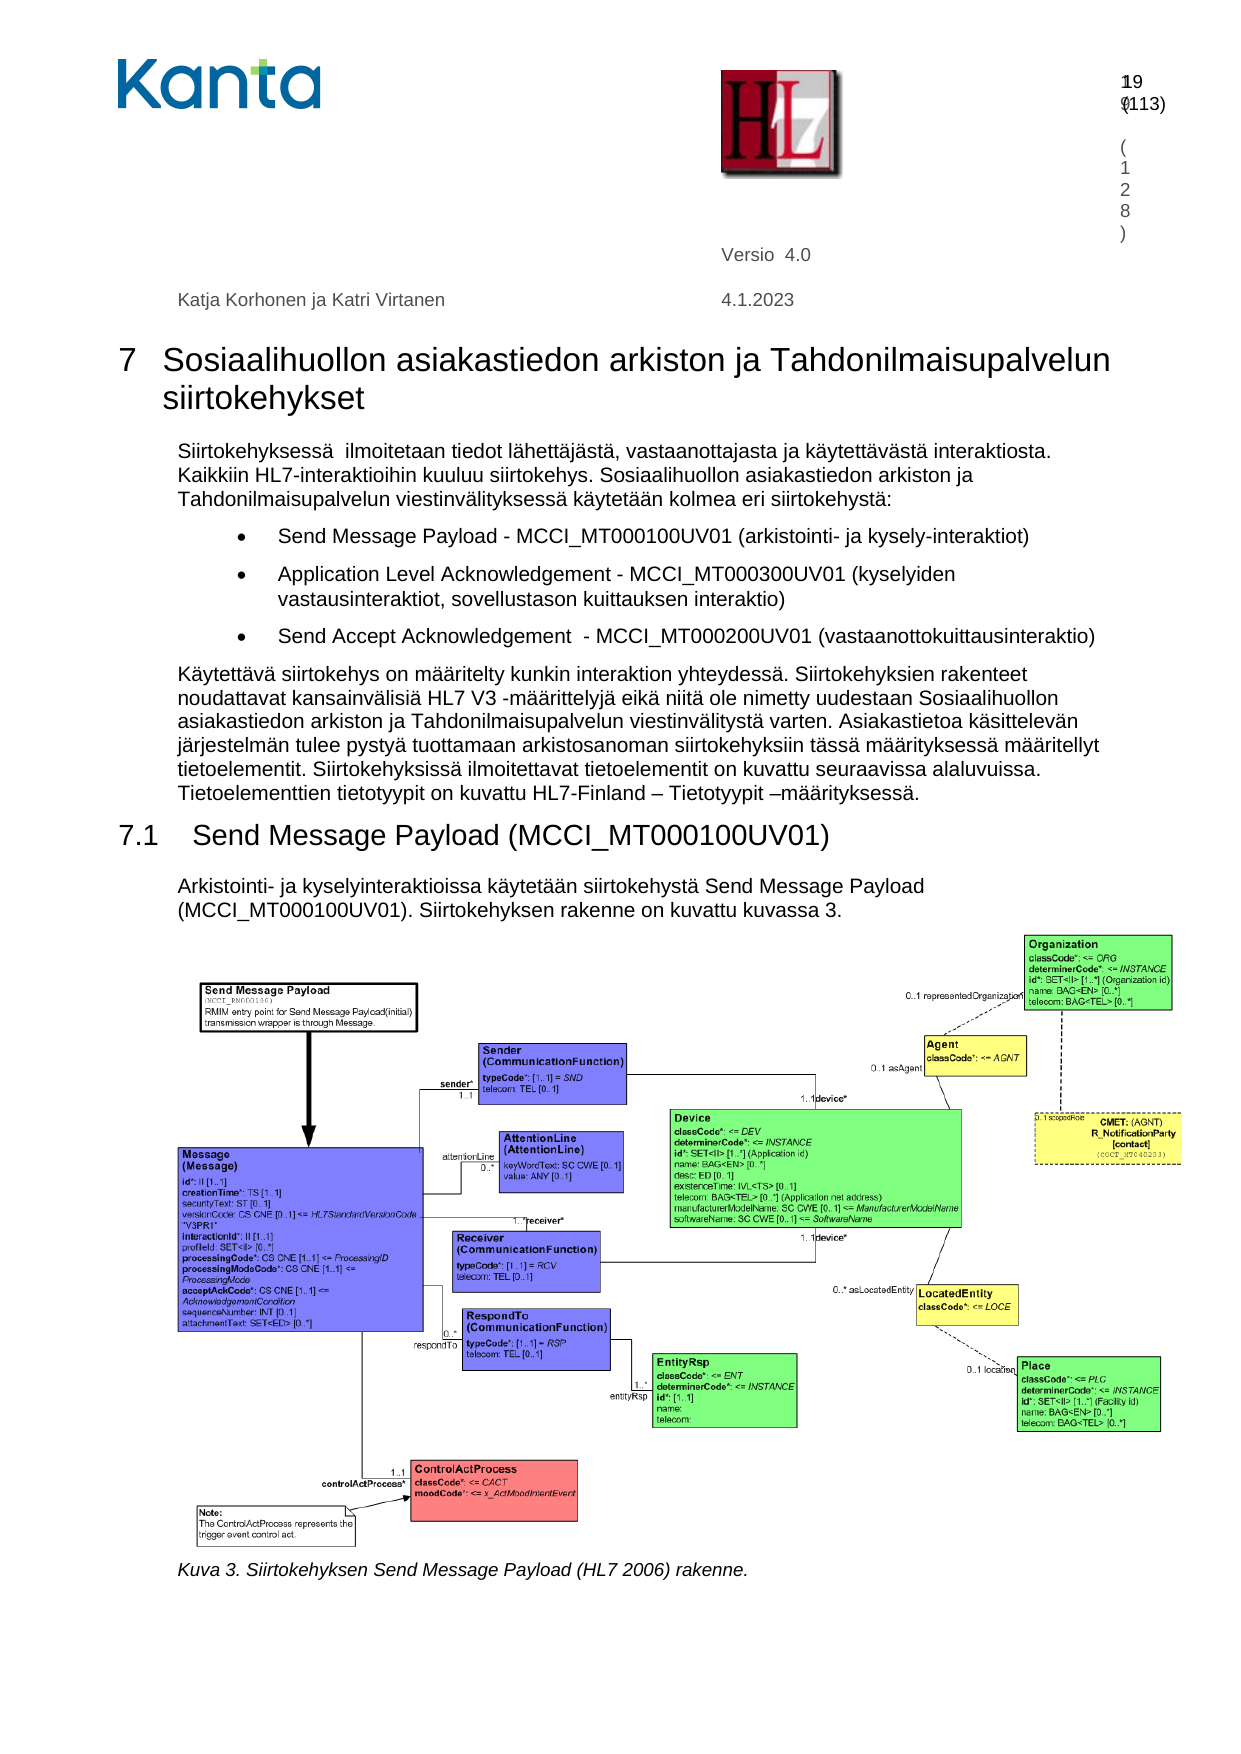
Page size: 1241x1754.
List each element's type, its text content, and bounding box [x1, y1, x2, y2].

list Send Message Payload - MCCI_MT000100UV01 (arkistointi- ja kysely-interaktiot) [236, 524, 1122, 549]
text Siirtokehyksessä ilmoitetaan tiedot lähettäjästä, vastaanottajasta ja käytettävästä interaktiosta. Kaikkiin HL7-interaktioihin kuuluu siirtokehys. Sosiaalihuollon asiakastiedon arkiston ja Tahdonilmaisupalvelun viestinvälityksessä käytetään kolmea eri siirtokehystä: [177, 439, 1122, 511]
text Arkistointi- ja kyselyinteraktioissa käytetään siirtokehystä Send Message Payload (MCCI_MT000100UV01). Siirtokehyksen rakenne on kuvattu kuvassa 3. [177, 874, 1122, 922]
list Application Level Acknowledgement - MCCI_MT000300UV01 (kyselyiden vastausinteraktiot, sovellustason kuittauksen interaktio) [236, 562, 1122, 611]
subtitle Sosiaalihuollon asiakastiedon arkiston ja Tahdonilmaisupalvelun siirtokehykset [118, 339, 1122, 416]
text Käytettävä siirtokehys on määritelty kunkin interaktion yhteydessä. Siirtokehyksien rakenteet noudattavat kansainvälisiä HL7 V3 -määrittelyjä eikä niitä ole nimetty uudestaan Sosiaalihuollon asiakastiedon arkiston ja Tahdonilmaisupalvelun viestinvälitystä varten. Asiakastietoa käsittelevän järjestelmän tulee pystyä tuottamaan arkistosanoman siirtokehyksiin tässä määrityksessä määritellyt tietoelementit. Siirtokehyksissä ilmoitettavat tietoelementit on kuvattu seuraavissa alaluvuissa. Tietoelementtien tietotyypit on kuvattu HL7-Finland – Tietotyypit –määrityksessä. [177, 661, 1122, 805]
picture [118, 59, 321, 109]
text Kuva 3. Siirtokehyksen Send Message Payload (HL7 2006) rakenne. [177, 1559, 1122, 1581]
picture [721, 70, 844, 179]
list Send Accept Acknowledgement - MCCI_MT000200UV01 (vastaanottokuittausinteraktio) [236, 623, 1122, 649]
subtitle Send Message Payload (MCCI_MT000100UV01) [118, 818, 1122, 851]
picture [177, 934, 1182, 1547]
